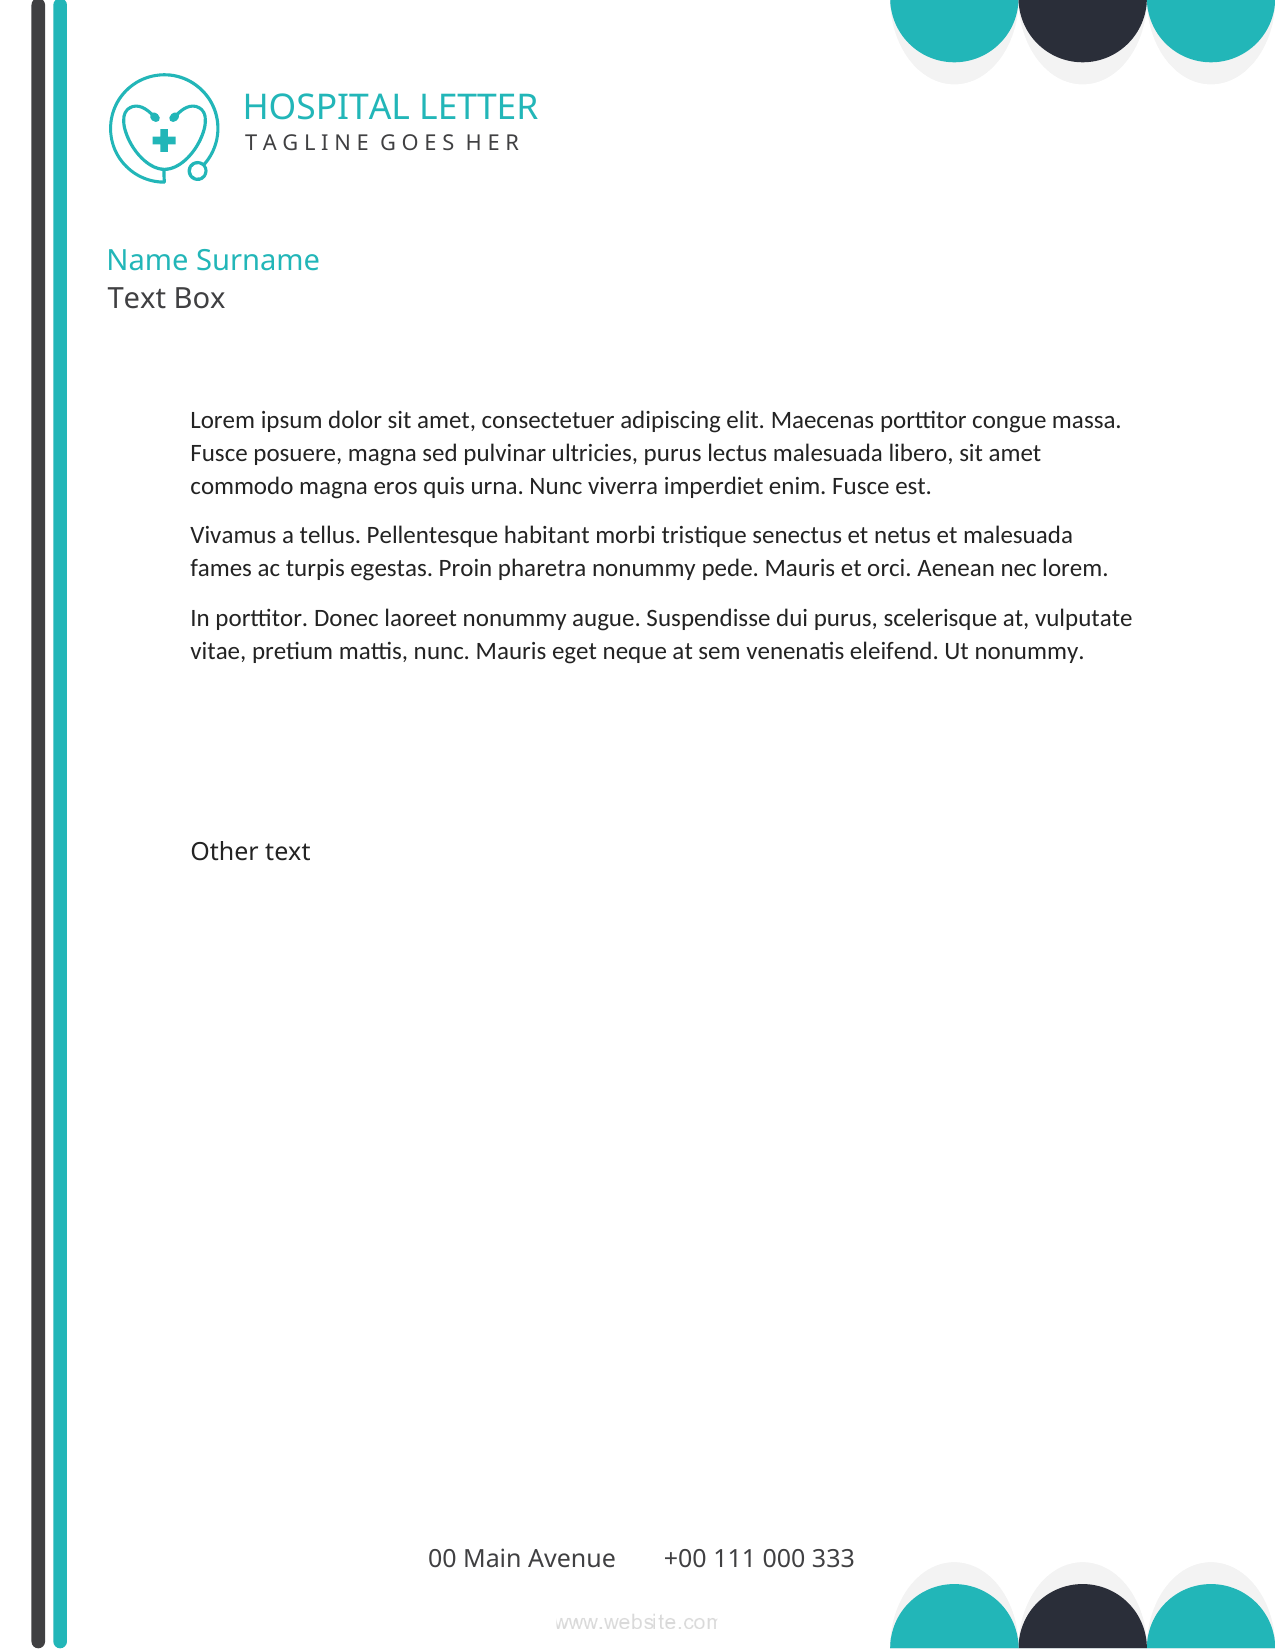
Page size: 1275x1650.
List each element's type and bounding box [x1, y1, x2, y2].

picture [554, 1610, 718, 1633]
